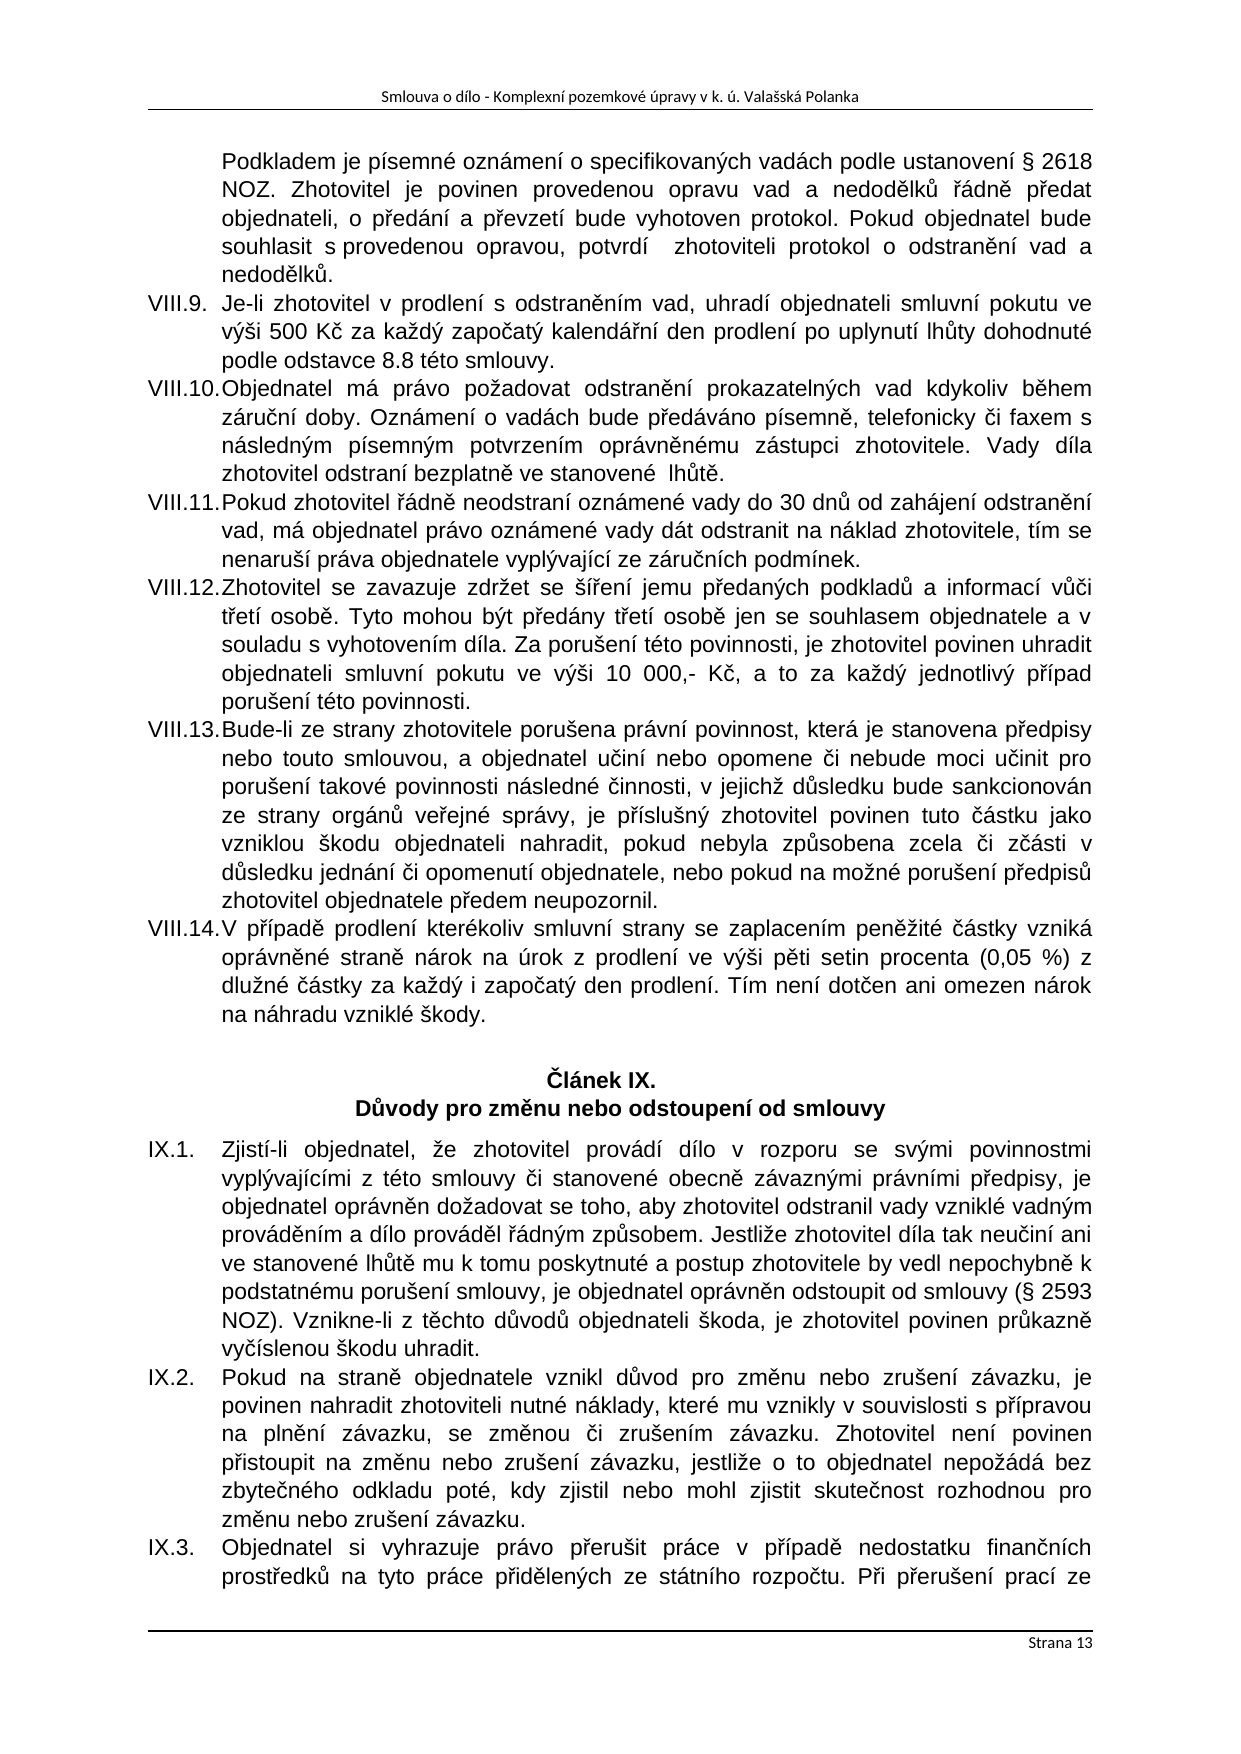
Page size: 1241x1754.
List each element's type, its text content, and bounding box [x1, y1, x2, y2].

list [148, 148, 1093, 288]
list Je-li zhotovitel v prodlení s odstraněním vad, uhradí objednateli smluvní pokutu ve výši 500 Kč za každý započatý kalendářní den prodlení po uplynutí lhůty dohodnuté podle odstavce 8.8 této smlouvy. [148, 290, 1093, 373]
subtitle Důvody pro změnu nebo odstoupení od smlouvy [148, 1067, 1093, 1121]
list Pokud zhotovitel řádně neodstraní oznámené vady do 30 dnů od zahájení odstranění vad, má objednatel právo oznámené vady dát odstranit na náklad zhotovitele, tím se nenaruší práva objednatele vyplývající ze záručních podmínek. [148, 489, 1093, 572]
list V případě prodlení kterékoliv smluvní strany se zaplacením peněžité částky vzniká oprávněné straně nárok na úrok z prodlení ve výši pěti setin procenta (0,05 %) z dlužné částky za každý i započatý den prodlení. Tím není dotčen ani omezen nárok na náhradu vzniklé škody. [148, 915, 1093, 1027]
list Objednatel má právo požadovat odstranění prokazatelných vad kdykoliv během záruční doby. Oznámení o vadách bude předáváno písemně, telefonicky či faxem s následným písemným potvrzením oprávněnému zástupci zhotovitele. Vady díla zhotovitel odstraní bezplatně ve stanovené lhůtě. [148, 375, 1093, 487]
list Bude-li ze strany zhotovitele porušena právní povinnost, která je stanovena předpisy nebo touto smlouvou, a objednatel učiní nebo opomene či nebude moci učinit pro porušení takové povinnosti následné činnosti, v jejichž důsledku bude sankcionován ze strany orgánů veřejné správy, je příslušný zhotovitel povinen tuto částku jako vzniklou škodu objednateli nahradit, pokud nebyla způsobena zcela či zčásti v důsledku jednání či opomenutí objednatele, nebo pokud na možné porušení předpisů zhotovitel objednatele předem neupozornil. [148, 716, 1093, 913]
list Zjistí-li objednatel, že zhotovitel provádí dílo v rozporu se svými povinnostmi vyplývajícími z této smlouvy či stanovené obecně závaznými právními předpisy, je objednatel oprávněn dožadovat se toho, aby zhotovitel odstranil vady vzniklé vadným prováděním a dílo prováděl řádným způsobem. Jestliže zhotovitel díla tak neučiní ani ve stanovené lhůtě mu k tomu poskytnuté a postup zhotovitele by vedl nepochybně k podstatnému porušení smlouvy, je objednatel oprávněn odstoupit od smlouvy (§ 2593 NOZ). Vznikne-li z těchto důvodů objednateli škoda, je zhotovitel povinen průkazně vyčíslenou škodu uhradit. [148, 1136, 1093, 1361]
list Pokud na straně objednatele vznikl důvod pro změnu nebo zrušení závazku, je povinen nahradit zhotoviteli nutné náklady, které mu vznikly v souvislosti s přípravou na plnění závazku, se změnou či zrušením závazku. Zhotovitel není povinen přistoupit na změnu nebo zrušení závazku, jestliže o to objednatel nepožádá bez zbytečného odkladu poté, kdy zjistil nebo mohl zjistit skutečnost rozhodnou pro změnu nebo zrušení závazku. [148, 1363, 1093, 1532]
list Zhotovitel se zavazuje zdržet se šíření jemu předaných podkladů a informací vůči třetí osobě. Tyto mohou být předány třetí osobě jen se souhlasem objednatele a v souladu s vyhotovením díla. Za porušení této povinnosti, je zhotovitel povinen uhradit objednateli smluvní pokutu ve výši 10 000,- Kč, a to za každý jednotlivý případ porušení této povinnosti. [148, 574, 1093, 714]
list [148, 1534, 1093, 1589]
